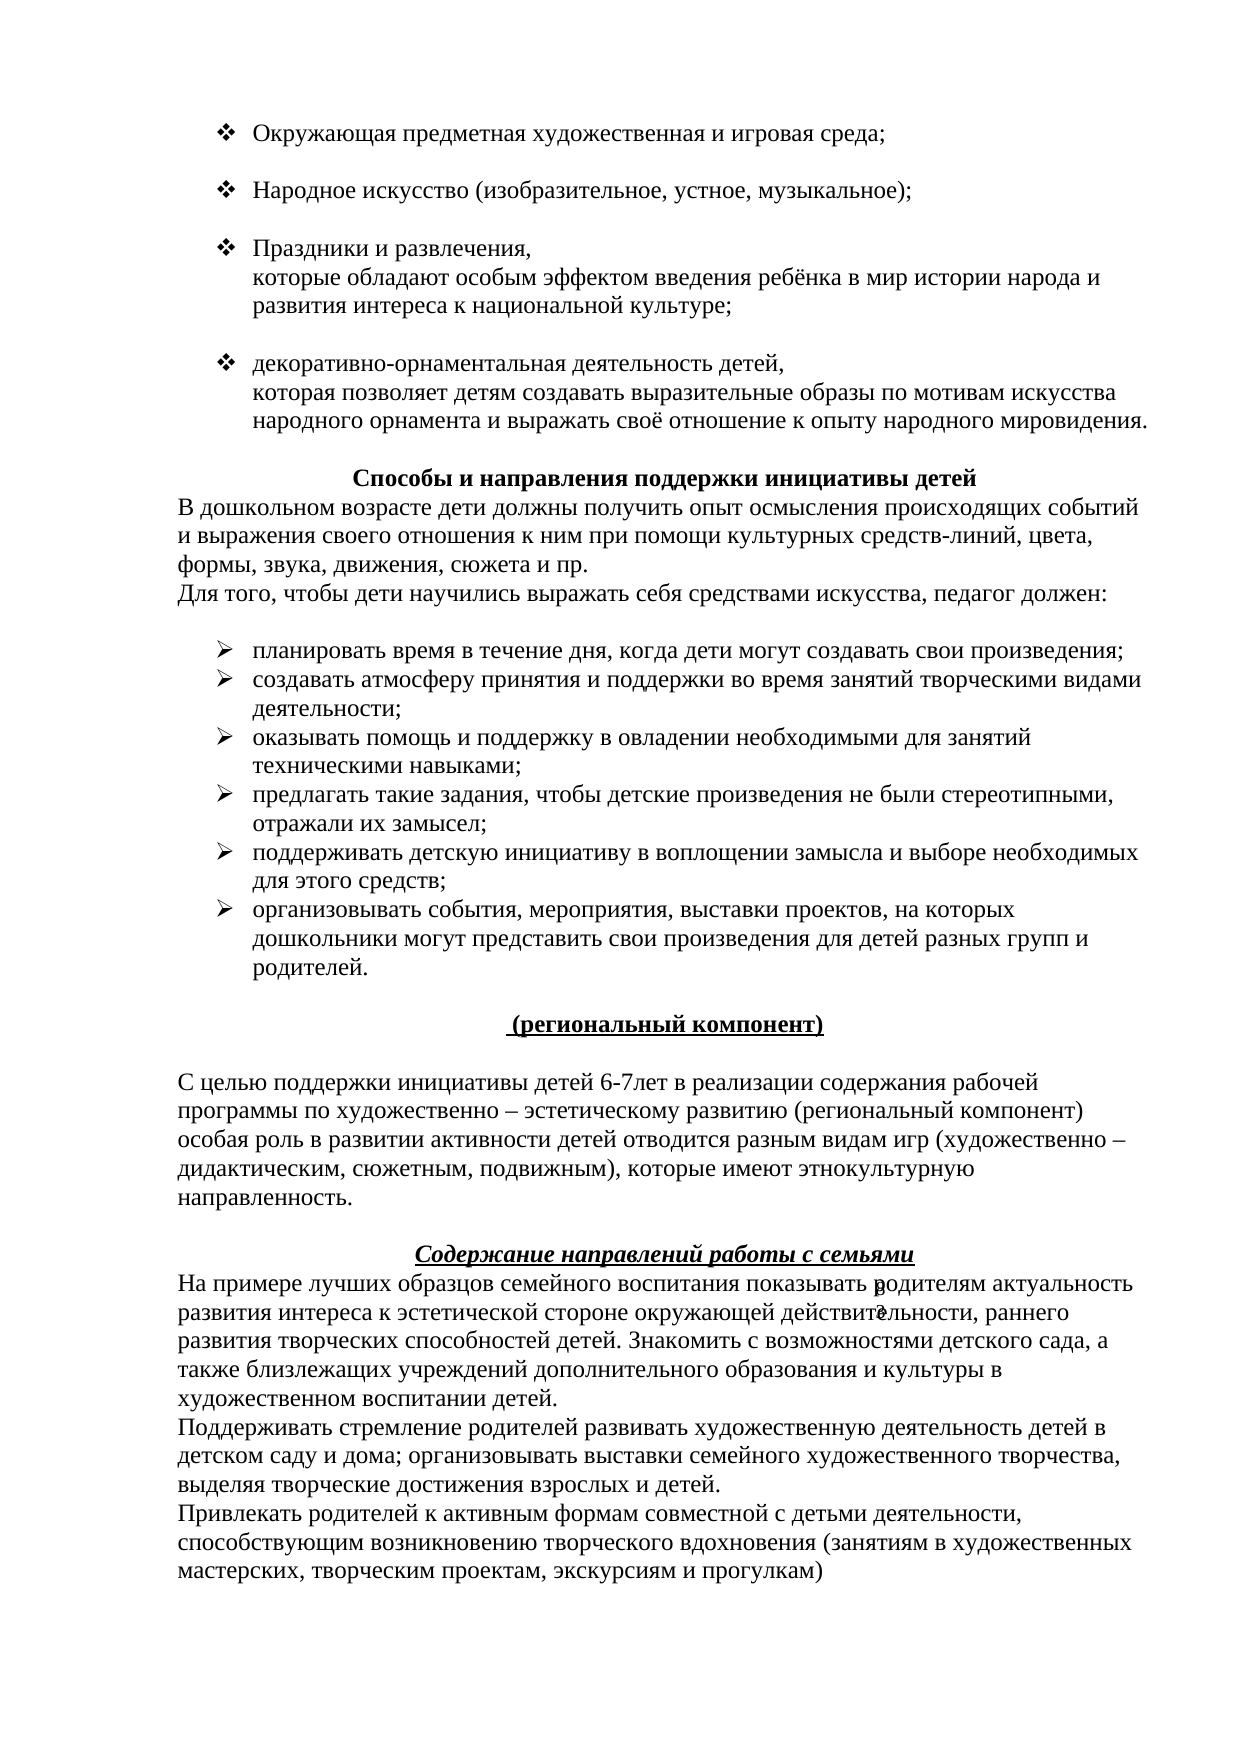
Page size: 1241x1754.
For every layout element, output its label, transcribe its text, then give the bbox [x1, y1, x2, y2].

list предлагать такие задания, чтобы детские произведения не были стереотипными, отражали их замысел; [215, 779, 1152, 837]
list которые обладают особым эффектом введения ребёнка в мир истории народа и развития интереса к национальной культуре; [252, 262, 1152, 319]
list планировать время в течение дня, когда дети могут создавать свои произведения; [215, 636, 1152, 664]
list организовывать события, мероприятия, выставки проектов, на которых дошкольники могут представить свои произведения для детей разных групп и родителей. [215, 894, 1152, 981]
text Способы и направления поддержки инициативы детей [177, 463, 1152, 492]
text С целью поддержки инициативы детей 6-7лет в реализации содержания рабочей программы по художественно – эстетическому развитию (региональный компонент) особая роль в развитии активности детей отводится разным видам игр (художественно – дидактическим, сюжетным, подвижным), которые имеют этнокультурную направленность. [177, 1067, 1152, 1211]
text В дошкольном возрасте дети должны получить опыт осмысления происходящих событий и выражения своего отношения к ним при помощи культурных средств-линий, цвета, формы, звука, движения, сюжета и пр. [177, 492, 1152, 578]
text Привлекать родителей к активным формам совместной с детьми деятельности, способствующим возникновению творческого вдохновения (занятиям в художественных мастерских, творческим проектам, экскурсиям и прогулкам) [177, 1498, 1152, 1584]
list декоративно-орнаментальная деятельность детей, [215, 348, 1152, 377]
text Для того, чтобы дети научились выражать себя средствами искусства, педагог должен: [177, 578, 1152, 607]
list Праздники и развлечения, [215, 233, 1152, 262]
list поддерживать детскую инициативу в воплощении замысла и выборе необходимых для этого средств; [215, 837, 1152, 894]
text Содержание направлений работы с семьями [177, 1239, 1152, 1268]
list создавать атмосферу принятия и поддержки во время занятий творческими видами деятельности; [215, 664, 1152, 722]
list оказывать помощь и поддержку в овладении необходимыми для занятий техническими навыками; [215, 722, 1152, 779]
text Поддерживать стремление родителей развивать художественную деятельность детей в детском саду и дома; организовывать выставки семейного художественного творчества, выделяя творческие достижения взрослых и детей. [177, 1412, 1152, 1498]
text На примере лучших образцов семейного воспитания показывать родителям актуальность развития интереса к эстетической стороне окружающей действительности, раннего развития творческих способностей детей. Знакомить с возможностями детского сада, а также близлежащих учреждений дополнительного образования и культуры в художественном воспитании детей. [177, 1268, 1152, 1412]
list Народное искусство (изобразительное, устное, музыкальное); [215, 176, 1152, 204]
list Окружающая предметная художественная и игровая среда; [215, 118, 1152, 147]
list которая позволяет детям создавать выразительные образы по мотивам искусства народного орнамента и выражать своё отношение к опыту народного мировидения. [252, 377, 1152, 434]
text (региональный компонент) [177, 1009, 1152, 1038]
